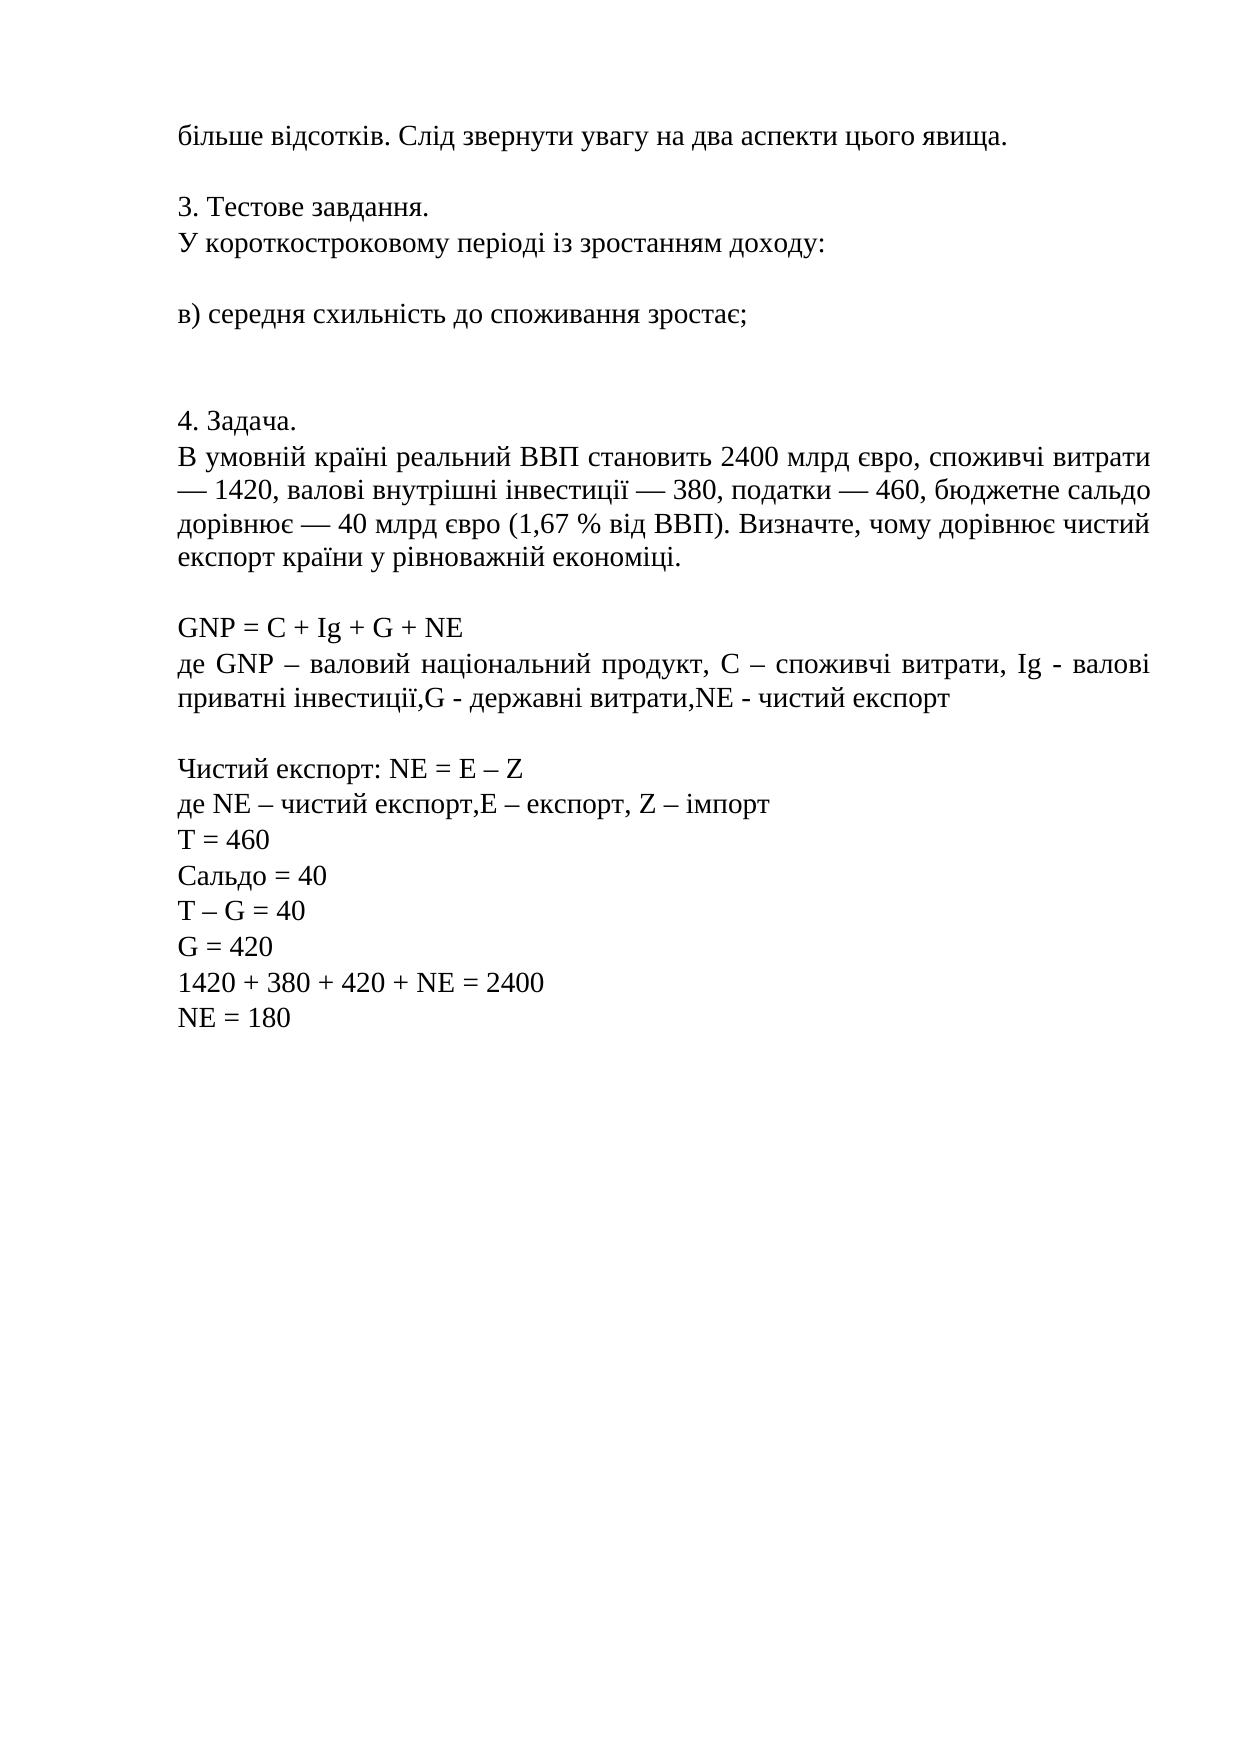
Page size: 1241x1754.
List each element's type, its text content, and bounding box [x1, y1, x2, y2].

text Чистий експорт: NE = E – Z [177, 751, 1152, 784]
text Сальдо = 40 [177, 858, 1152, 891]
text У короткостроковому періоді із зростанням доходу: [177, 225, 1152, 258]
text в) середня схильність до споживання зростає; [177, 296, 1152, 330]
text 3. Тестове завдання. [177, 189, 1152, 223]
text T = 460 [177, 822, 1152, 856]
text 1420 + 380 + 420 + NE = 2400 [177, 965, 1152, 998]
text G = 420 [177, 929, 1152, 963]
text NE = 180 [177, 1000, 1152, 1034]
text GNP = C + Ig + G + NE [177, 611, 1152, 644]
text де GNP – валовий національний продукт, С – споживчі витрати, Ig - валові приватні інвестиції,G - державні витрати,NE - чистий експорт [177, 646, 1152, 713]
text Т – G = 40 [177, 893, 1152, 927]
text В умовній країні реальний ВВП становить 2400 млрд євро, споживчі витрати — 1420, валові внутрішні інвестиції — 380, податки — 460, бюджетне сальдо дорівнює — 40 млрд євро (1,67 % від ВВП). Визначте, чому дорівнює чистий експорт країни у рівноважній економіці. [177, 439, 1152, 573]
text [177, 118, 1152, 152]
text де NE – чистий експорт,E – експорт, Z – імпорт [177, 787, 1152, 820]
text 4. Задача. [177, 403, 1152, 437]
